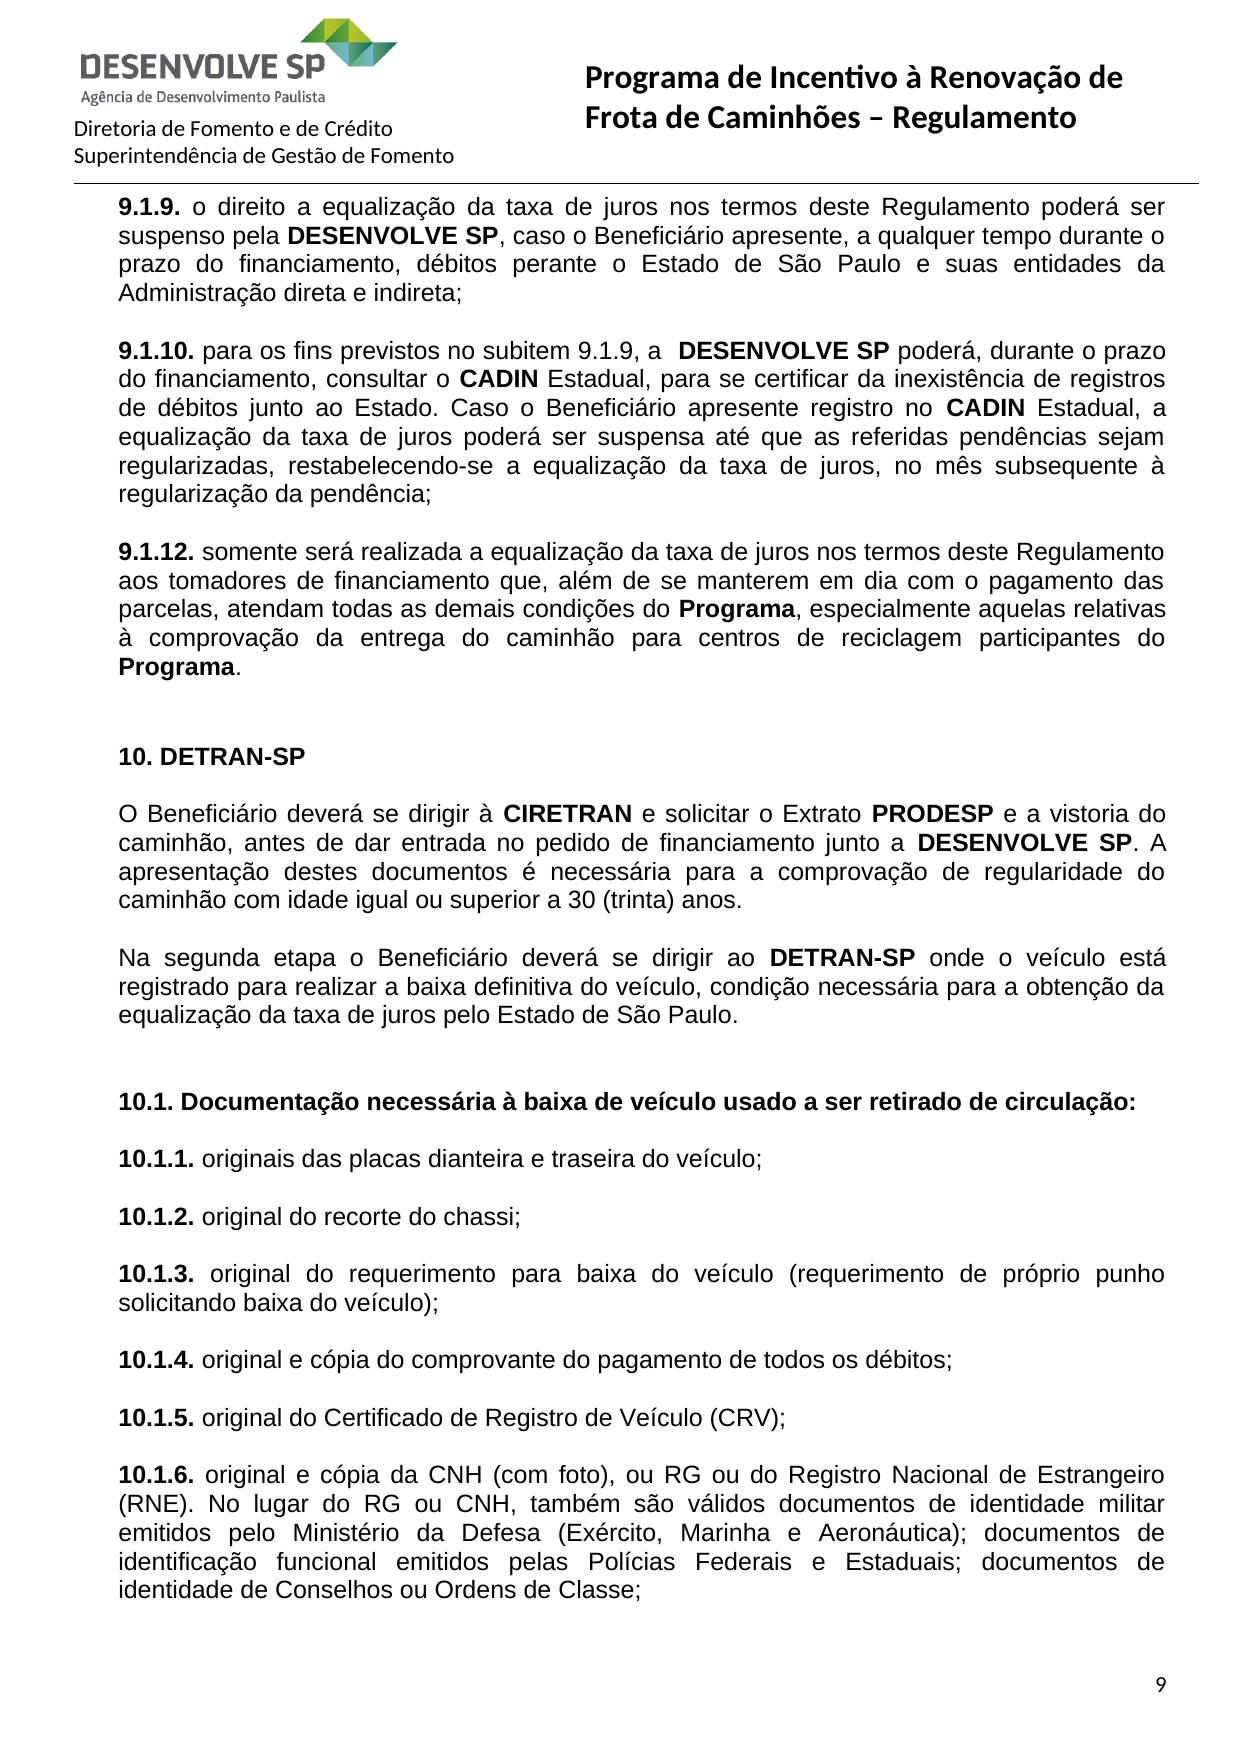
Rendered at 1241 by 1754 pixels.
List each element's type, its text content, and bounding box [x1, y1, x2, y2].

picture [73, 11, 404, 116]
text Na segunda etapa o Beneficiário deverá se dirigir ao DETRAN-SP onde o veículo está registrado para realizar a baixa definitiva do veículo, condição necessária para a obtenção da equalização da taxa de juros pelo Estado de São Paulo. [118, 943, 1167, 1029]
text 10.1.5. original do Certificado de Registro de Veículo (CRV); [118, 1403, 1167, 1432]
text 9.1.9. o direito a equalização da taxa de juros nos termos deste Regulamento poderá ser suspenso pela DESENVOLVE SP, caso o Beneficiário apresente, a qualquer tempo durante o prazo do financiamento, débitos perante o Estado de São Paulo e suas entidades da Administração direta e indireta; [118, 192, 1167, 307]
text 10.1.3. original do requerimento para baixa do veículo (requerimento de próprio punho solicitando baixa do veículo); [118, 1259, 1167, 1317]
text 10.1.1. originais das placas dianteira e traseira do veículo; [118, 1144, 1167, 1173]
text O Beneficiário deverá se dirigir à CIRETRAN e solicitar o Extrato PRODESP e a vistoria do caminhão, antes de dar entrada no pedido de financiamento junto a DESENVOLVE SP. A apresentação destes documentos é necessária para a comprovação de regularidade do caminhão com idade igual ou superior a 30 (trinta) anos. [118, 799, 1167, 914]
text 9.1.10. para os fins previstos no subitem 9.1.9, a DESENVOLVE SP poderá, durante o prazo do financiamento, consultar o CADIN Estadual, para se certificar da inexistência de registros de débitos junto ao Estado. Caso o Beneficiário apresente registro no CADIN Estadual, a equalização da taxa de juros poderá ser suspensa até que as referidas pendências sejam regularizadas, restabelecendo-se a equalização da taxa de juros, no mês subsequente à regularização da pendência; [118, 336, 1167, 508]
text 10.1.4. original e cópia do comprovante do pagamento de todos os débitos; [118, 1345, 1167, 1374]
text 9.1.12. somente será realizada a equalização da taxa de juros nos termos deste Regulamento aos tomadores de financiamento que, além de se manterem em dia com o pagamento das parcelas, atendam todas as demais condições do Programa, especialmente aquelas relativas à comprovação da entrega do caminhão para centros de reciclagem participantes do Programa. [118, 537, 1167, 681]
text 10.1.2. original do recorte do chassi; [118, 1202, 1167, 1230]
text 10.1.6. original e cópia da CNH (com foto), ou RG ou do Registro Nacional de Estrangeiro (RNE). No lugar do RG ou CNH, também são válidos documentos de identidade militar emitidos pelo Ministério da Defesa (Exército, Marinha e Aeronáutica); documentos de identificação funcional emitidos pelas Polícias Federais e Estaduais; documentos de identidade de Conselhos ou Ordens de Classe; [118, 1460, 1167, 1604]
subtitle 10. DETRAN-SP [118, 742, 1167, 770]
text 10.1. Documentação necessária à baixa de veículo usado a ser retirado de circulação: [118, 1087, 1167, 1115]
